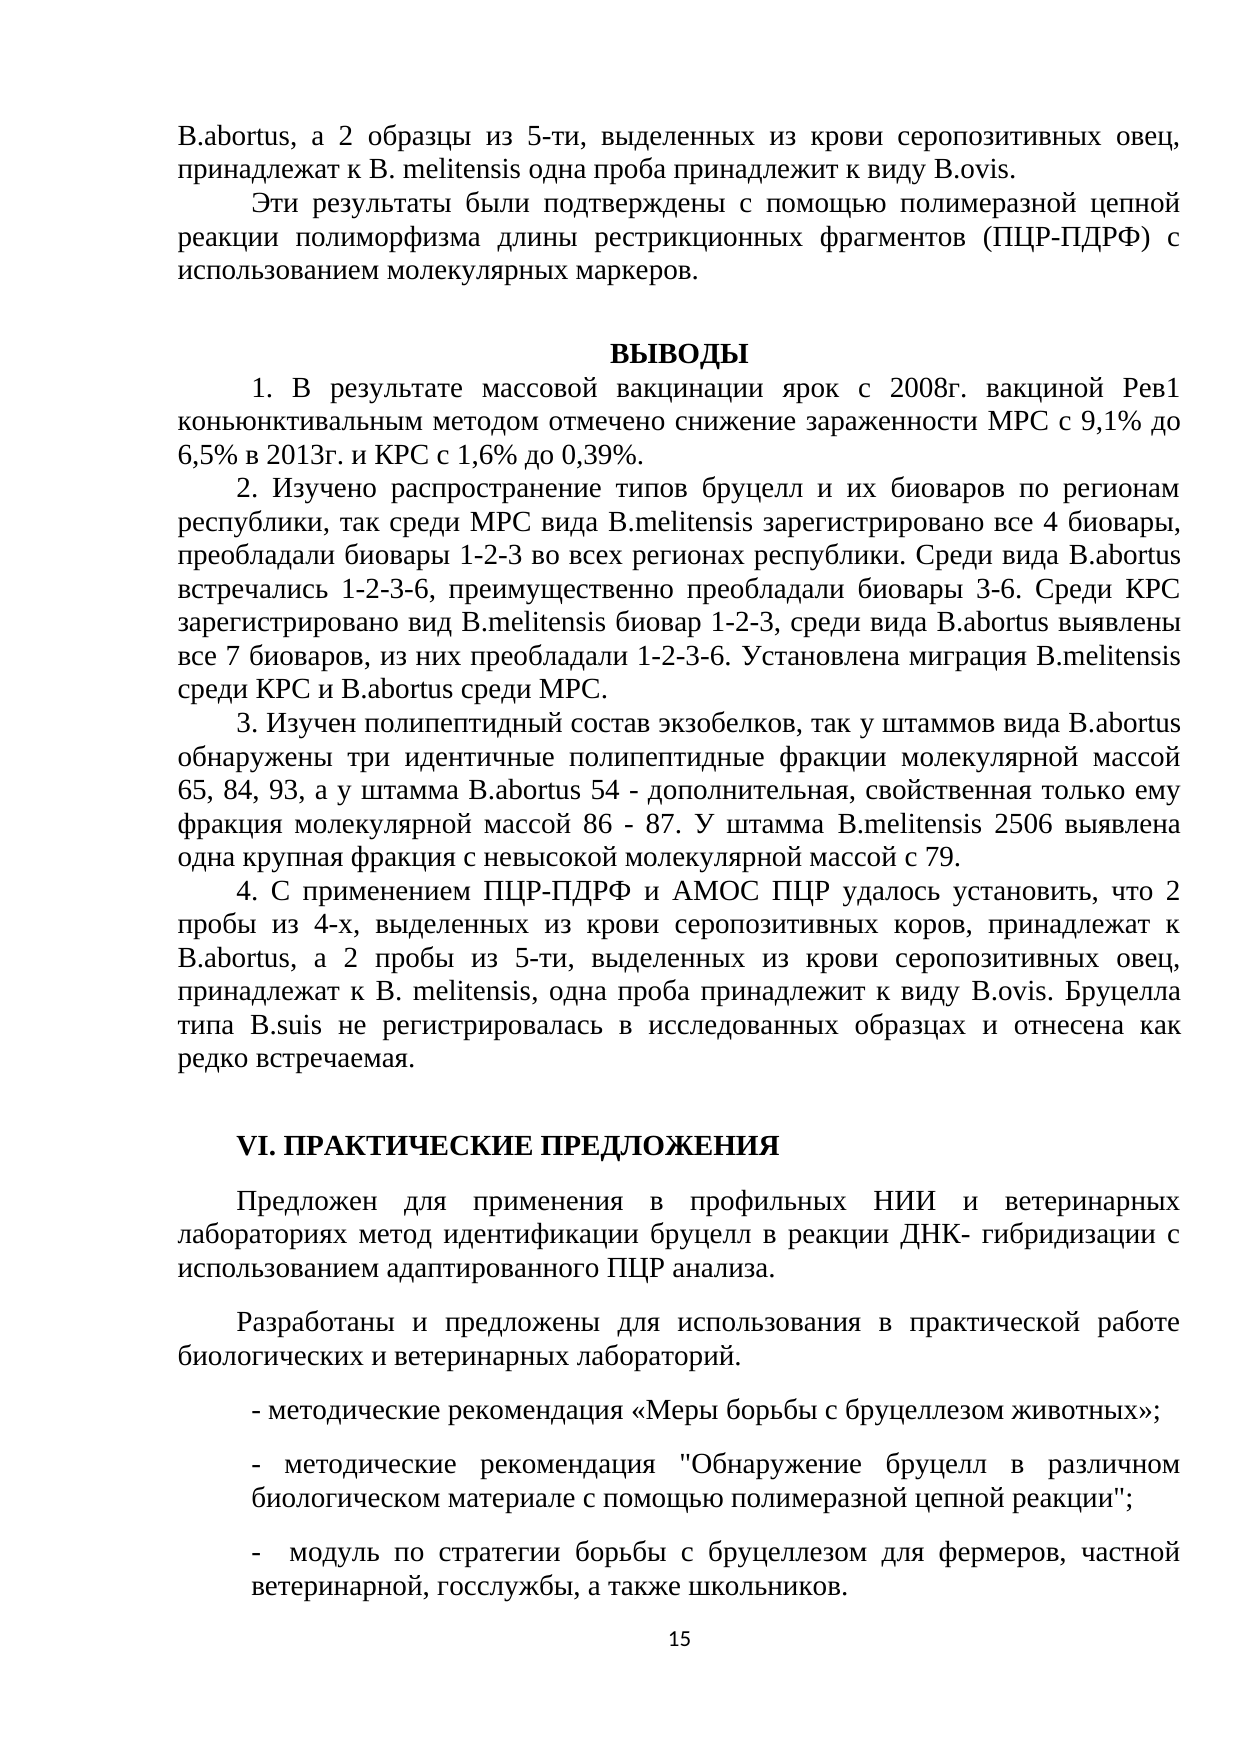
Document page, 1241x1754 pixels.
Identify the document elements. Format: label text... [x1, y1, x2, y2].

text - модуль по стратегии борьбы с бруцеллезом для фермеров, частной ветеринарной, госслужбы, а также школьников. [251, 1534, 1181, 1602]
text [177, 118, 1181, 185]
text ВЫВОДЫ [177, 336, 1181, 370]
text 3. Изучен полипептидный состав экзобелков, так у штаммов вида В.abortus обнаружены три идентичные полипептидные фракции молекулярной массой 65, 84, 93, а у штамма В.abortus 54 - дополнительная, свойственная только ему фракция молекулярной массой 86 - 87. У штамма B.melitensis 2506 выявлена одна крупная фракция с невысокой молекулярной массой с 79. [177, 705, 1181, 873]
text 1. В результате массовой вакцинации ярок с 2008г. вакциной Рев1 коньюнктивальным методом отмечено снижение зараженности МРС с 9,1% до 6,5% в 2013г. и КРС с 1,6% до 0,39%. [177, 370, 1181, 470]
text Предложен для применения в профильных НИИ и ветеринарных лабораториях метод идентификации бруцелл в реакции ДНК- гибридизации с использованием адаптированного ПЦР анализа. [177, 1183, 1181, 1283]
text Разработаны и предложены для использования в практической работе биологических и ветеринарных лабораторий. [177, 1304, 1181, 1371]
text - методические рекомендация «Меры борьбы с бруцеллезом животных»; [251, 1392, 1181, 1426]
text - методические рекомендация "Обнаружение бруцелл в различном биологическом материале с помощью полимеразной цепной реакции"; [251, 1447, 1181, 1514]
text 4. С применением ПЦР-ПДРФ и АМОС ПЦР удалось установить, что 2 пробы из 4-х, выделенных из крови серопозитивных коров, принадлежат к B.abortus, а 2 пробы из 5-ти, выделенных из крови серопозитивных овец, принадлежат к B. melitensis, одна проба принадлежит к виду B.ovis. Бруцелла типа B.suis не регистрировалась в исследованных образцах и отнесена как редко встречаемая. [177, 873, 1181, 1074]
text Эти результаты были подтверждены с помощью полимеразной цепной реакции полиморфизма длины рестрикционных фрагментов (ПЦР-ПДРФ) с использованием молекулярных маркеров. [177, 185, 1181, 286]
text VI. ПРАКТИЧЕСКИЕ ПРЕДЛОЖЕНИЯ [177, 1128, 1181, 1162]
text 2. Изучено распространение типов бруцелл и их биоваров по регионам республики, так среди МРС вида B.melitensis зарегистрировано все 4 биовары, преобладали биовары 1-2-3 во всех регионах республики. Среди вида B.abortus встречались 1-2-3-6, преимущественно преобладали биовары 3-6. Среди КРС зарегистрировано вид B.melitensis биовар 1-2-3, среди вида B.abortus выявлены все 7 биоваров, из них преобладали 1-2-3-6. Установлена миграция B.melitensis среди КРС и B.abortus среди МРС. [177, 470, 1181, 705]
